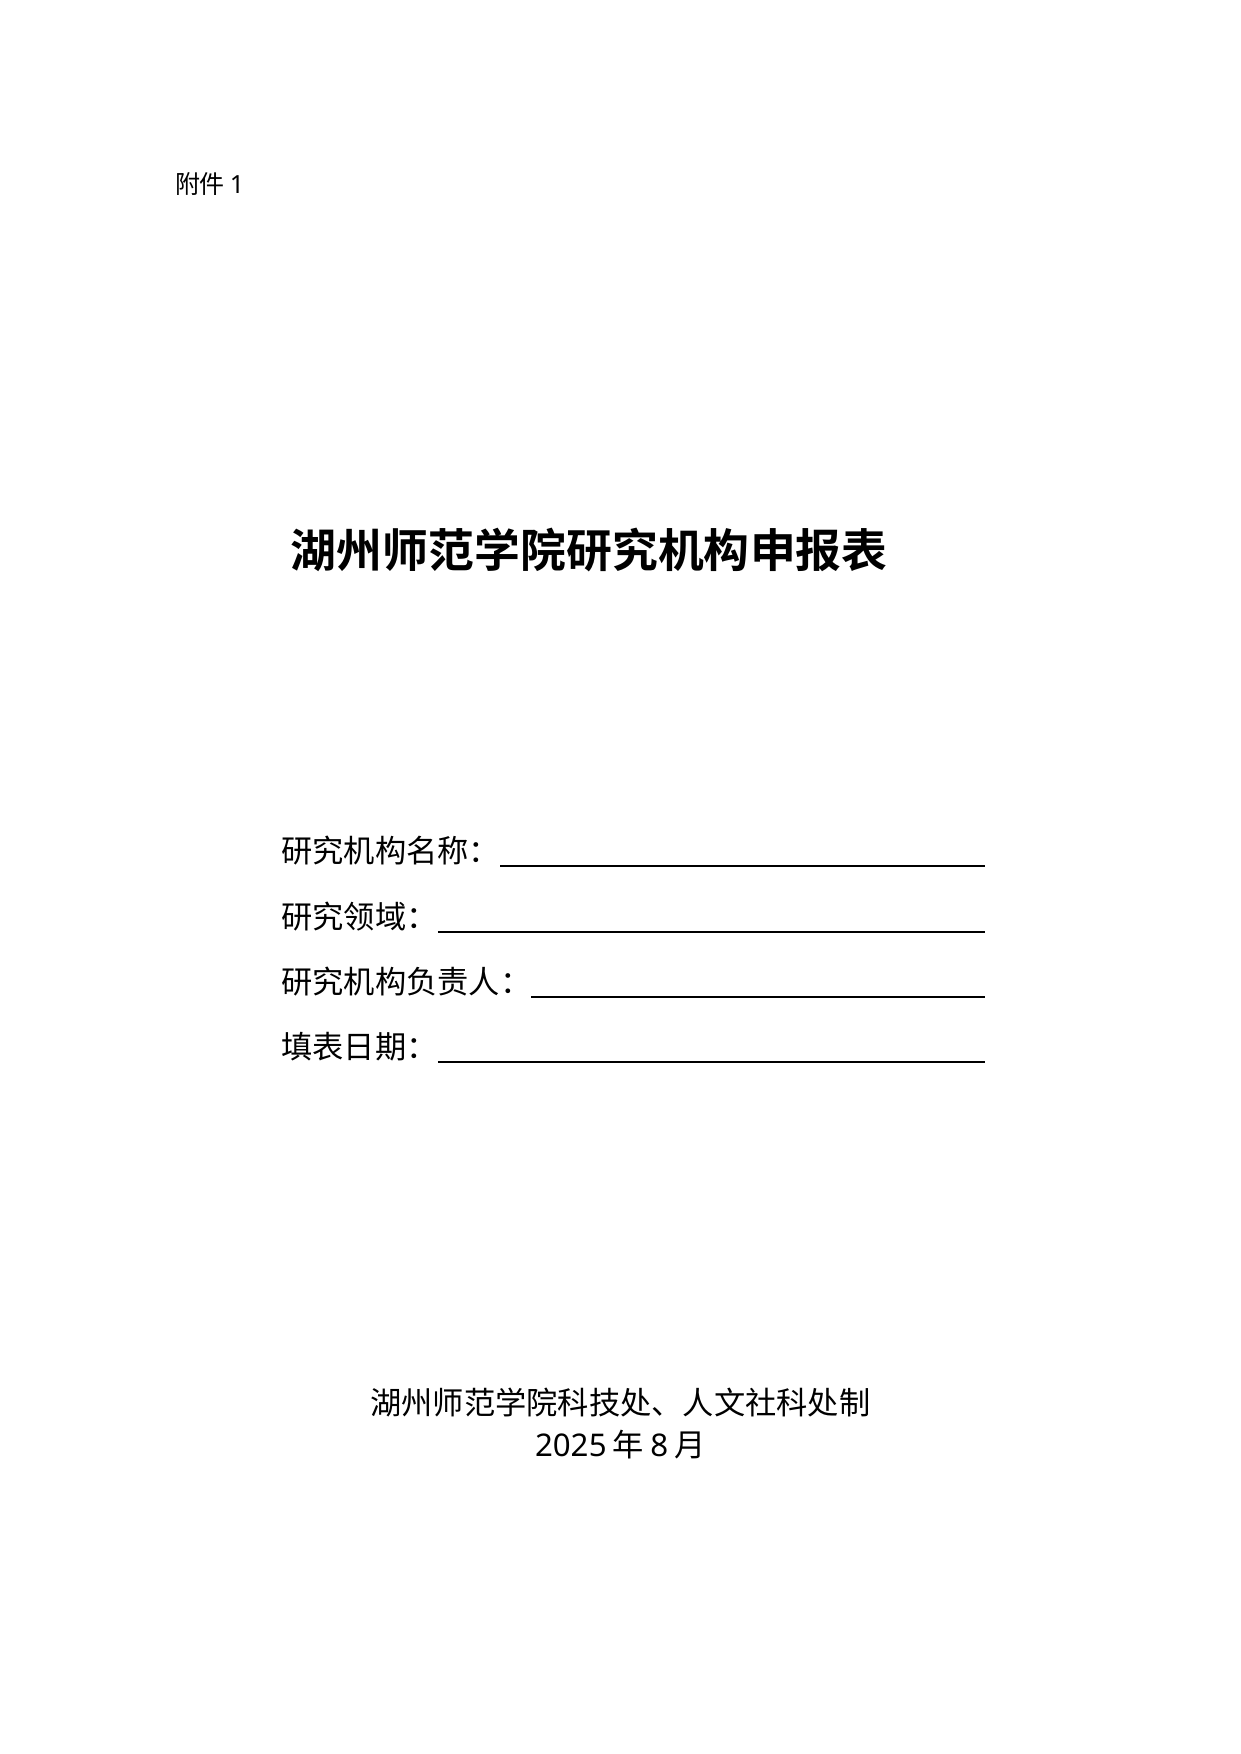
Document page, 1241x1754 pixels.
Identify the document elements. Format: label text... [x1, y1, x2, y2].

text 研究机构负责人： [281, 960, 1065, 1001]
text 填表日期： [281, 1025, 1065, 1066]
text 2025年8月 [175, 1423, 1065, 1465]
text 研究机构名称： [281, 826, 1065, 871]
text 附件1 [175, 159, 1065, 202]
text 湖州师范学院研究机构申报表 [175, 514, 1003, 581]
text 湖州师范学院科技处、人文社科处制 [175, 1381, 1065, 1423]
text 研究领域： [281, 895, 1065, 936]
